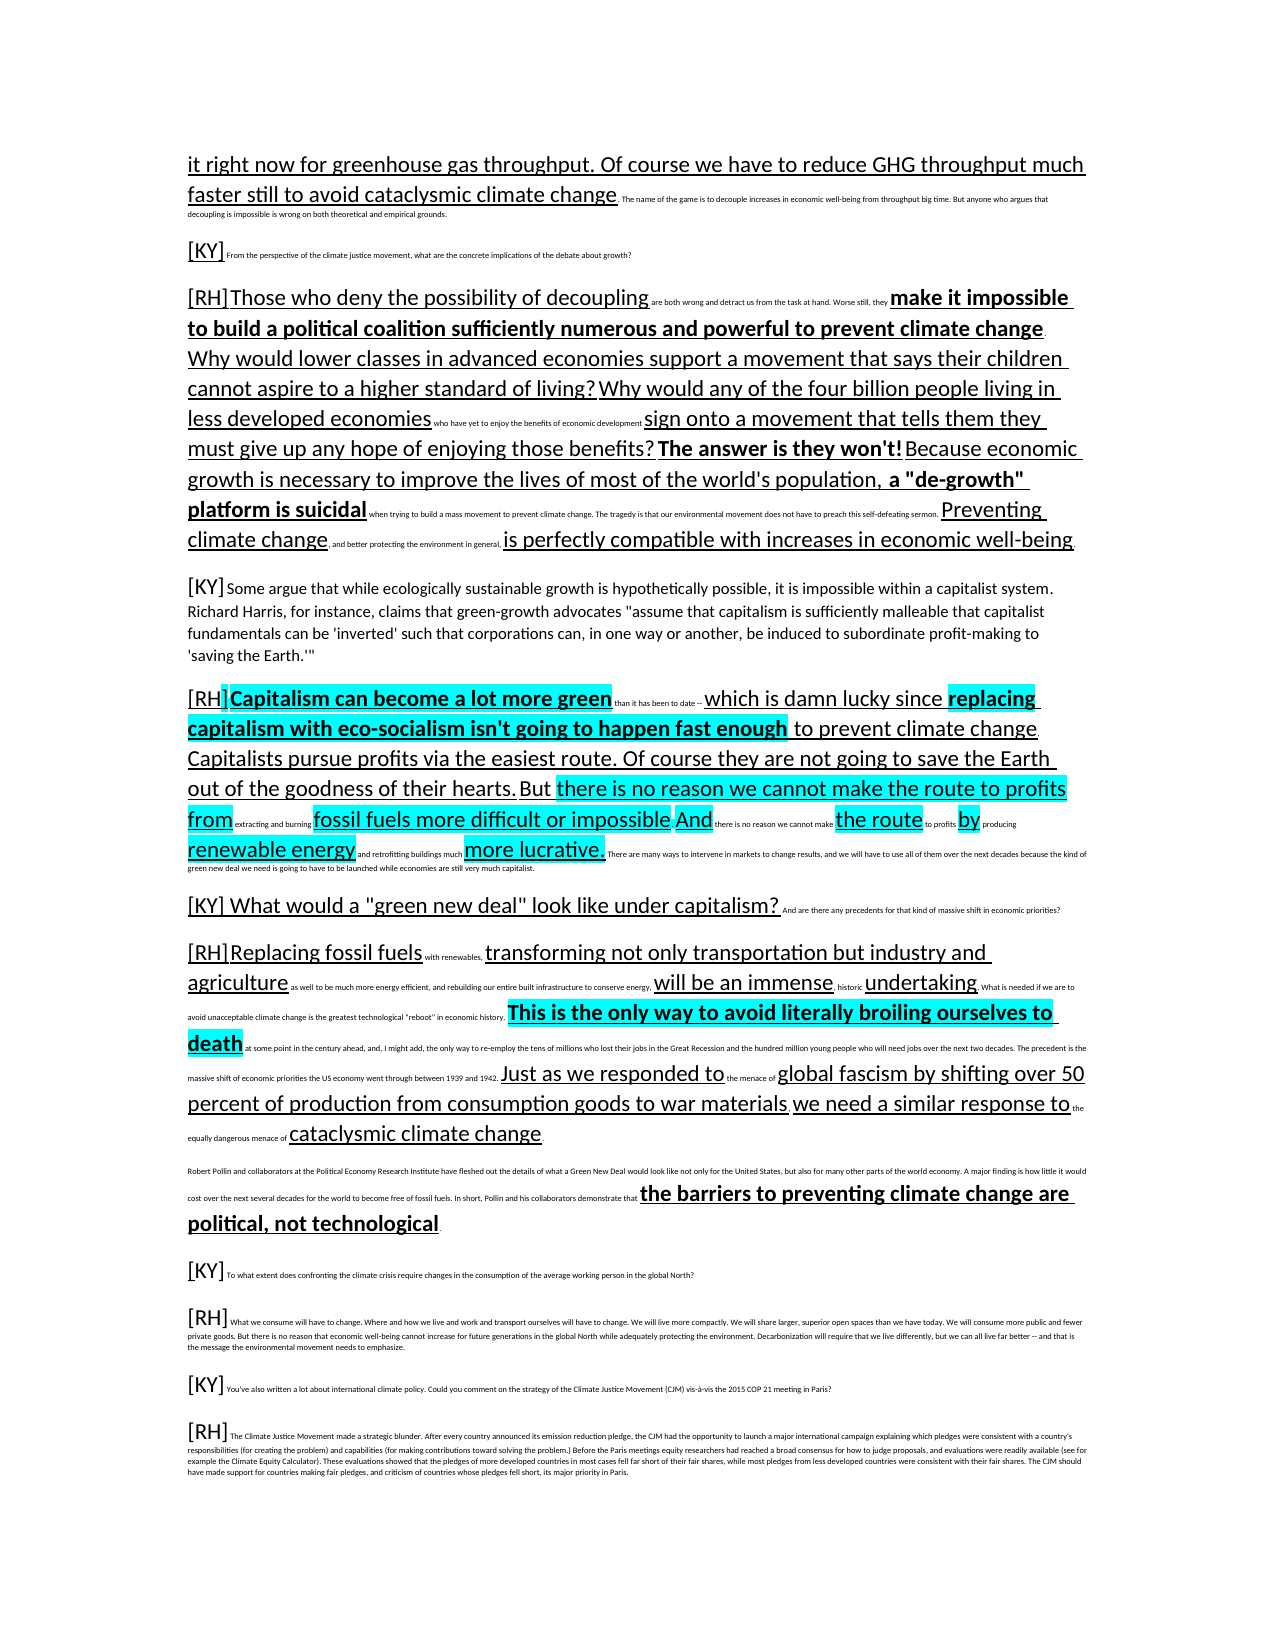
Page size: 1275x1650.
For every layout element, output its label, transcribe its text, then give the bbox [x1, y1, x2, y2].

text [KY] Some argue that while ecologically sustainable growth is hypothetically possible, it is impossible within a capitalist system. Richard Harris, for instance, claims that green-growth advocates "assume that capitalism is sufficiently malleable that capitalist fundamentals can be 'inverted' such that corporations can, in one way or another, be induced to subordinate profit-making to 'saving the Earth.'" [187, 572, 1087, 666]
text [187, 150, 1087, 219]
text [RH] Those who deny the possibility of decoupling are both wrong and detract us from the task at hand. Worse still, they make it impossible to build a political coalition sufficiently numerous and powerful to prevent climate change. Why would lower classes in advanced economies support a movement that says their children cannot aspire to a higher standard of living? Why would any of the four billion people living in less developed economies who have yet to enjoy the benefits of economic development sign onto a movement that tells them they must give up any hope of enjoying those benefits? The answer is they won't! Because economic growth is necessary to improve the lives of most of the world's population, a "de-growth" platform is suicidal when trying to build a mass movement to prevent climate change. The tragedy is that our environmental movement does not have to preach this self-defeating sermon. Preventing climate change, and better protecting the environment in general, is perfectly compatible with increases in economic well-being. [187, 283, 1087, 553]
text [KY] What would a "green new deal" look like under capitalism? And are there any precedents for that kind of massive shift in economic priorities? [187, 891, 1087, 919]
text [KY] You've also written a lot about international climate policy. Could you comment on the strategy of the Climate Justice Movement (CJM) vis-à-vis the 2015 COP 21 meeting in Paris? [187, 1370, 1087, 1398]
text [KY] From the perspective of the climate justice movement, what are the concrete implications of the debate about growth? [187, 237, 1087, 264]
text [RH] The Climate Justice Movement made a strategic blunder. After every country announced its emission reduction pledge, the CJM had the opportunity to launch a major international campaign explaining which pledges were consistent with a country's responsibilities (for creating the problem) and capabilities (for making contributions toward solving the problem.) Before the Paris meetings equity researchers had reached a broad consensus for how to judge proposals, and evaluations were readily available (see for example the Climate Equity Calculator). These evaluations showed that the pledges of more developed countries in most cases fell far short of their fair shares, while most pledges from less developed countries were consistent with their fair shares. The CJM should have made support for countries making fair pledges, and criticism of countries whose pledges fell short, its major priority in Paris. [187, 1417, 1087, 1478]
text [RH] Replacing fossil fuels with renewables, transforming not only transportation but industry and agriculture as well to be much more energy efficient, and rebuilding our entire built infrastructure to conserve energy, will be an immense, historic undertaking. What is needed if we are to avoid unacceptable climate change is the greatest technological "reboot" in economic history. This is the only way to avoid literally broiling ourselves to death at some point in the century ahead, and, I might add, the only way to re-employ the tens of millions who lost their jobs in the Great Recession and the hundred million young people who will need jobs over the next two decades. The precedent is the massive shift of economic priorities the US economy went through between 1939 and 1942. Just as we responded to the menace of global fascism by shifting over 50 percent of production from consumption goods to war materials, we need a similar response to the equally dangerous menace of cataclysmic climate change. [187, 938, 1087, 1147]
text [KY] To what extent does confronting the climate crisis require changes in the consumption of the average working person in the global North? [187, 1256, 1087, 1284]
text [RH] What we consume will have to change. Where and how we live and work and transport ourselves will have to change. We will live more compactly. We will share larger, superior open spaces than we have today. We will consume more public and fewer private goods. But there is no reason that economic well-being cannot increase for future generations in the global North while adequately protecting the environment. Decarbonization will require that we live differently, but we can all live far better -- and that is the message the environmental movement needs to emphasize. [187, 1303, 1087, 1352]
text Robert Pollin and collaborators at the Political Economy Research Institute have fleshed out the details of what a Green New Deal would look like not only for the United States, but also for many other parts of the world economy. A major finding is how little it would cost over the next several decades for the world to become free of fossil fuels. In short, Pollin and his collaborators demonstrate that the barriers to preventing climate change are political, not technological. [187, 1166, 1087, 1237]
text [RH] Capitalism can become a lot more green than it has been to date -- which is damn lucky since replacing capitalism with eco-socialism isn't going to happen fast enough to prevent climate change. Capitalists pursue profits via the easiest route. Of course they are not going to save the Earth out of the goodness of their hearts. But there is no reason we cannot make the route to profits from extracting and burning fossil fuels more difficult or impossible. And there is no reason we cannot make the route to profits by producing renewable energy and retrofitting buildings much more lucrative. There are many ways to intervene in markets to change results, and we will have to use all of them over the next decades because the kind of green new deal we need is going to have to be launched while economies are still very much capitalist. [187, 684, 1087, 874]
